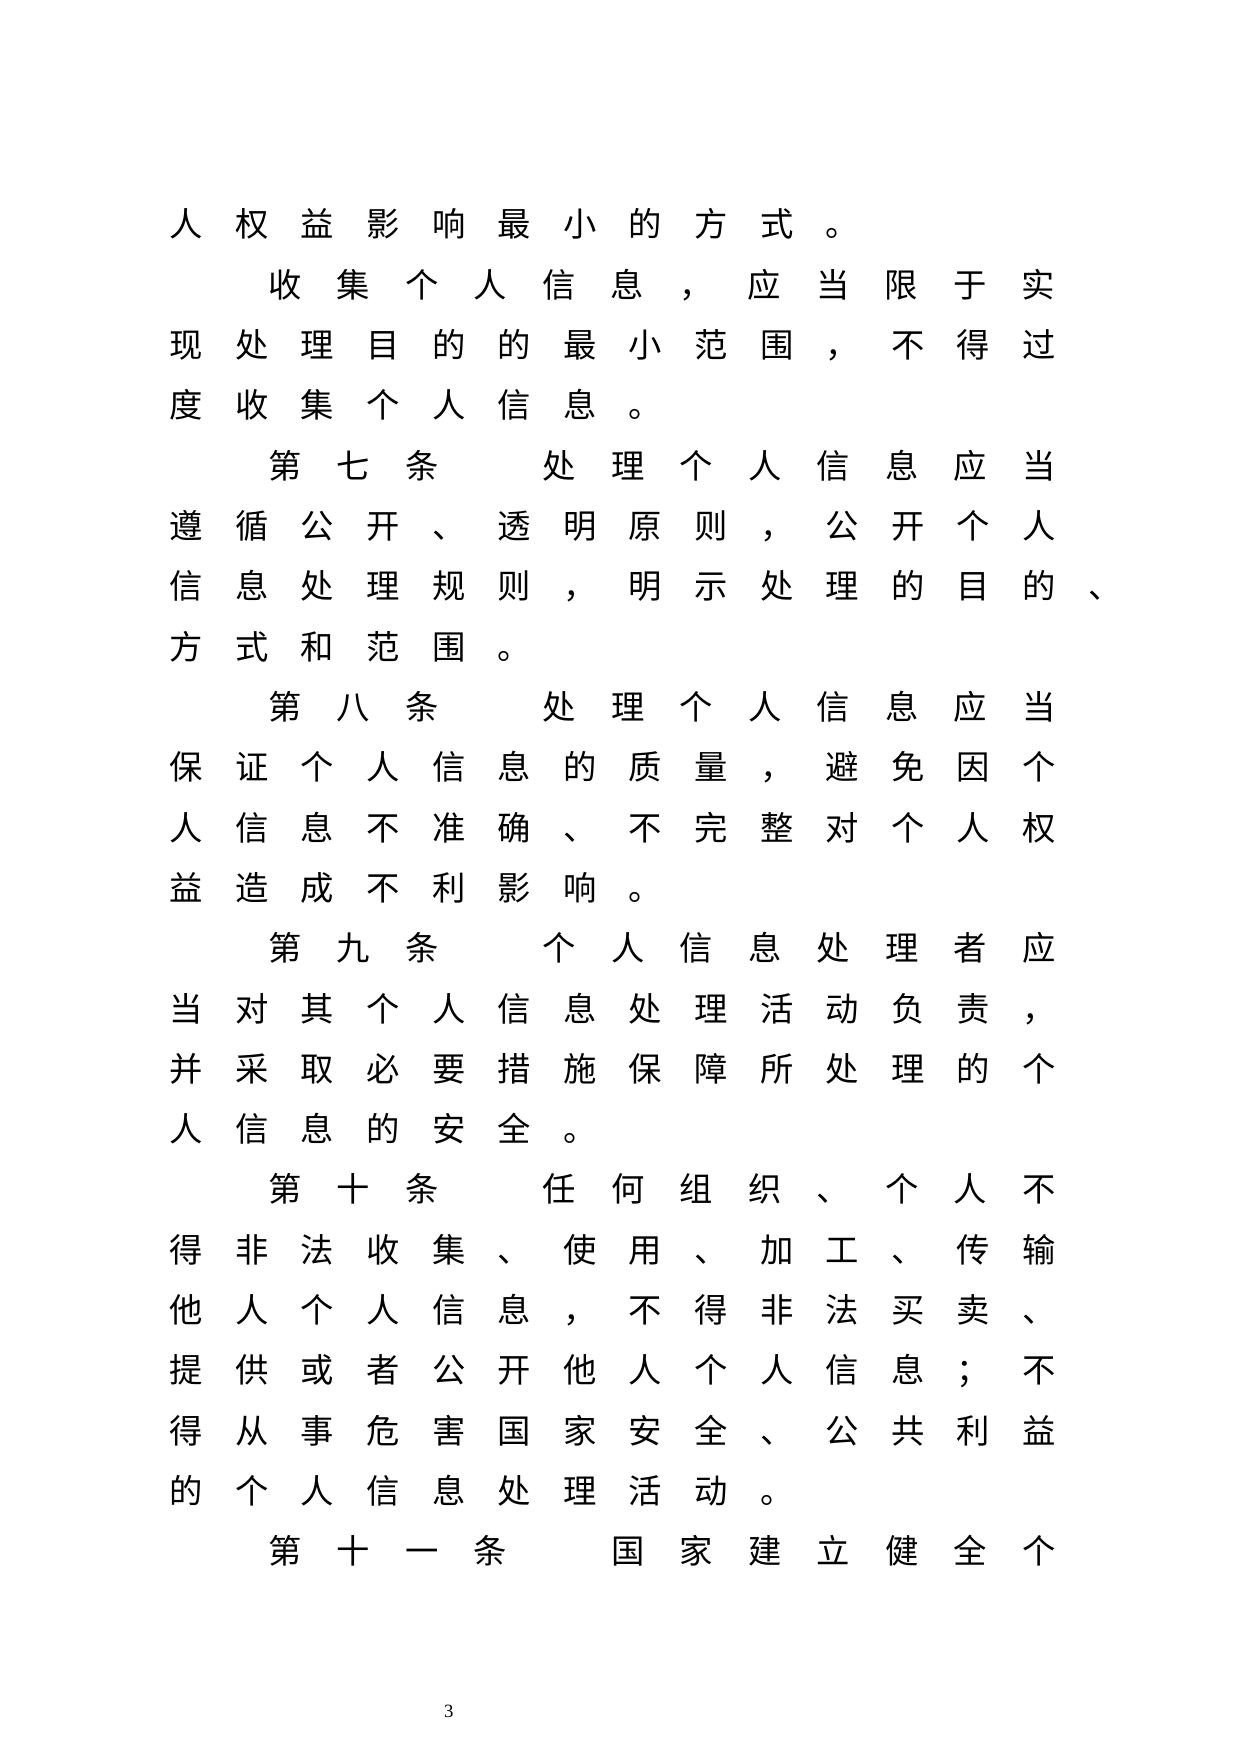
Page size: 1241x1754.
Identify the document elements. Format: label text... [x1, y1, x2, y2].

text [169, 192, 1088, 252]
text 第九条 个人信息处理者应当对其个人信息处理活动负责，并采取必要措施保障所处理的个人信息的安全。 [169, 916, 1088, 1157]
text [169, 1519, 1088, 1579]
text 第八条 处理个人信息应当保证个人信息的质量，避免因个人信息不准确、不完整对个人权益造成不利影响。 [169, 675, 1088, 916]
text 收集个人信息，应当限于实现处理目的的最小范围，不得过度收集个人信息。 [169, 252, 1088, 433]
text 第七条 处理个人信息应当遵循公开、透明原则，公开个人信息处理规则，明示处理的目的、方式和范围。 [169, 433, 1088, 675]
text 第十条 任何组织、个人不得非法收集、使用、加工、传输他人个人信息，不得非法买卖、提供或者公开他人个人信息；不得从事危害国家安全、公共利益的个人信息处理活动。 [169, 1157, 1088, 1519]
